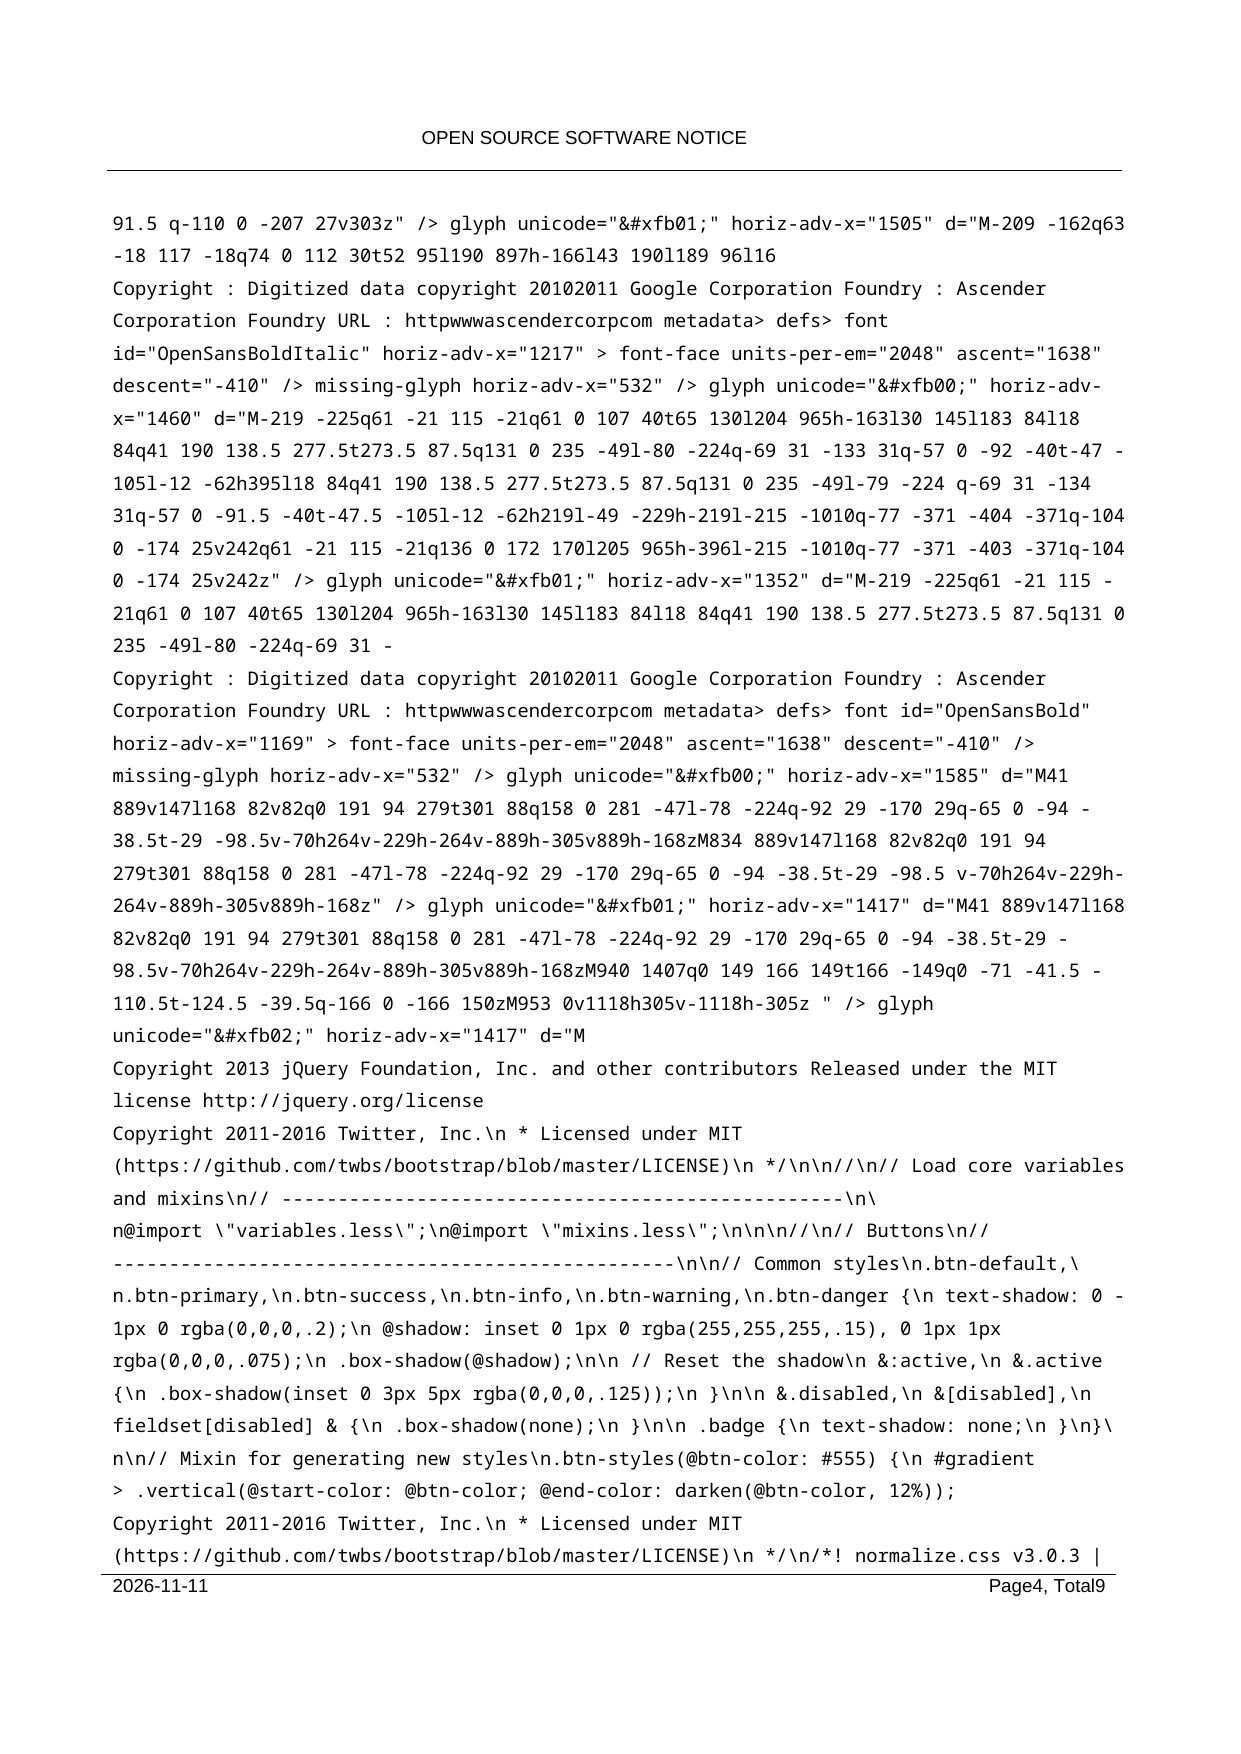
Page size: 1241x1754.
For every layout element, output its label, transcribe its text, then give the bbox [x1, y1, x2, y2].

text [112, 206, 1128, 271]
text Copyright 2013 jQuery Foundation, Inc. and other contributors Released under the MIT license http://jquery.org/license [112, 1051, 1128, 1116]
text Copyright 2011-2016 Twitter, Inc.\n * Licensed under MIT (https://github.com/twbs/bootstrap/blob/master/LICENSE)\n */\n\n//\n// Load core variables and mixins\n// --------------------------------------------------\n\n@import \"variables.less\";\n@import \"mixins.less\";\n\n\n//\n// Buttons\n// --------------------------------------------------\n\n// Common styles\n.btn-default,\n.btn-primary,\n.btn-success,\n.btn-info,\n.btn-warning,\n.btn-danger {\n text-shadow: 0 -1px 0 rgba(0,0,0,.2);\n @shadow: inset 0 1px 0 rgba(255,255,255,.15), 0 1px 1px rgba(0,0,0,.075);\n .box-shadow(@shadow);\n\n // Reset the shadow\n &:active,\n &.active {\n .box-shadow(inset 0 3px 5px rgba(0,0,0,.125));\n }\n\n &.disabled,\n &[disabled],\n fieldset[disabled] & {\n .box-shadow(none);\n }\n\n .badge {\n text-shadow: none;\n }\n}\n\n// Mixin for generating new styles\n.btn-styles(@btn-color: #555) {\n #gradient > .vertical(@start-color: @btn-color; @end-color: darken(@btn-color, 12%)); [112, 1116, 1128, 1506]
text Copyright : Digitized data copyright 20102011 Google Corporation Foundry : Ascender Corporation Foundry URL : httpwwwascendercorpcom metadata> defs> font id="OpenSansBold" horiz-adv-x="1169" > font-face units-per-em="2048" ascent="1638" descent="-410" /> missing-glyph horiz-adv-x="532" /> glyph unicode="&#xfb00;" horiz-adv-x="1585" d="M41 889v147l168 82v82q0 191 94 279t301 88q158 0 281 -47l-78 -224q-92 29 -170 29q-65 0 -94 -38.5t-29 -98.5v-70h264v-229h-264v-889h-305v889h-168zM834 889v147l168 82v82q0 191 94 279t301 88q158 0 281 -47l-78 -224q-92 29 -170 29q-65 0 -94 -38.5t-29 -98.5 v-70h264v-229h-264v-889h-305v889h-168z" /> glyph unicode="&#xfb01;" horiz-adv-x="1417" d="M41 889v147l168 82v82q0 191 94 279t301 88q158 0 281 -47l-78 -224q-92 29 -170 29q-65 0 -94 -38.5t-29 -98.5v-70h264v-229h-264v-889h-305v889h-168zM940 1407q0 149 166 149t166 -149q0 -71 -41.5 -110.5t-124.5 -39.5q-166 0 -166 150zM953 0v1118h305v-1118h-305z " /> glyph unicode="&#xfb02;" horiz-adv-x="1417" d="M [112, 661, 1128, 1051]
text Copyright : Digitized data copyright 20102011 Google Corporation Foundry : Ascender Corporation Foundry URL : httpwwwascendercorpcom metadata> defs> font id="OpenSansBoldItalic" horiz-adv-x="1217" > font-face units-per-em="2048" ascent="1638" descent="-410" /> missing-glyph horiz-adv-x="532" /> glyph unicode="&#xfb00;" horiz-adv-x="1460" d="M-219 -225q61 -21 115 -21q61 0 107 40t65 130l204 965h-163l30 145l183 84l18 84q41 190 138.5 277.5t273.5 87.5q131 0 235 -49l-80 -224q-69 31 -133 31q-57 0 -92 -40t-47 -105l-12 -62h395l18 84q41 190 138.5 277.5t273.5 87.5q131 0 235 -49l-79 -224 q-69 31 -134 31q-57 0 -91.5 -40t-47.5 -105l-12 -62h219l-49 -229h-219l-215 -1010q-77 -371 -404 -371q-104 0 -174 25v242q61 -21 115 -21q136 0 172 170l205 965h-396l-215 -1010q-77 -371 -403 -371q-104 0 -174 25v242z" /> glyph unicode="&#xfb01;" horiz-adv-x="1352" d="M-219 -225q61 -21 115 -21q61 0 107 40t65 130l204 965h-163l30 145l183 84l18 84q41 190 138.5 277.5t273.5 87.5q131 0 235 -49l-80 -224q-69 31 - [112, 271, 1128, 661]
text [112, 1506, 1128, 1571]
